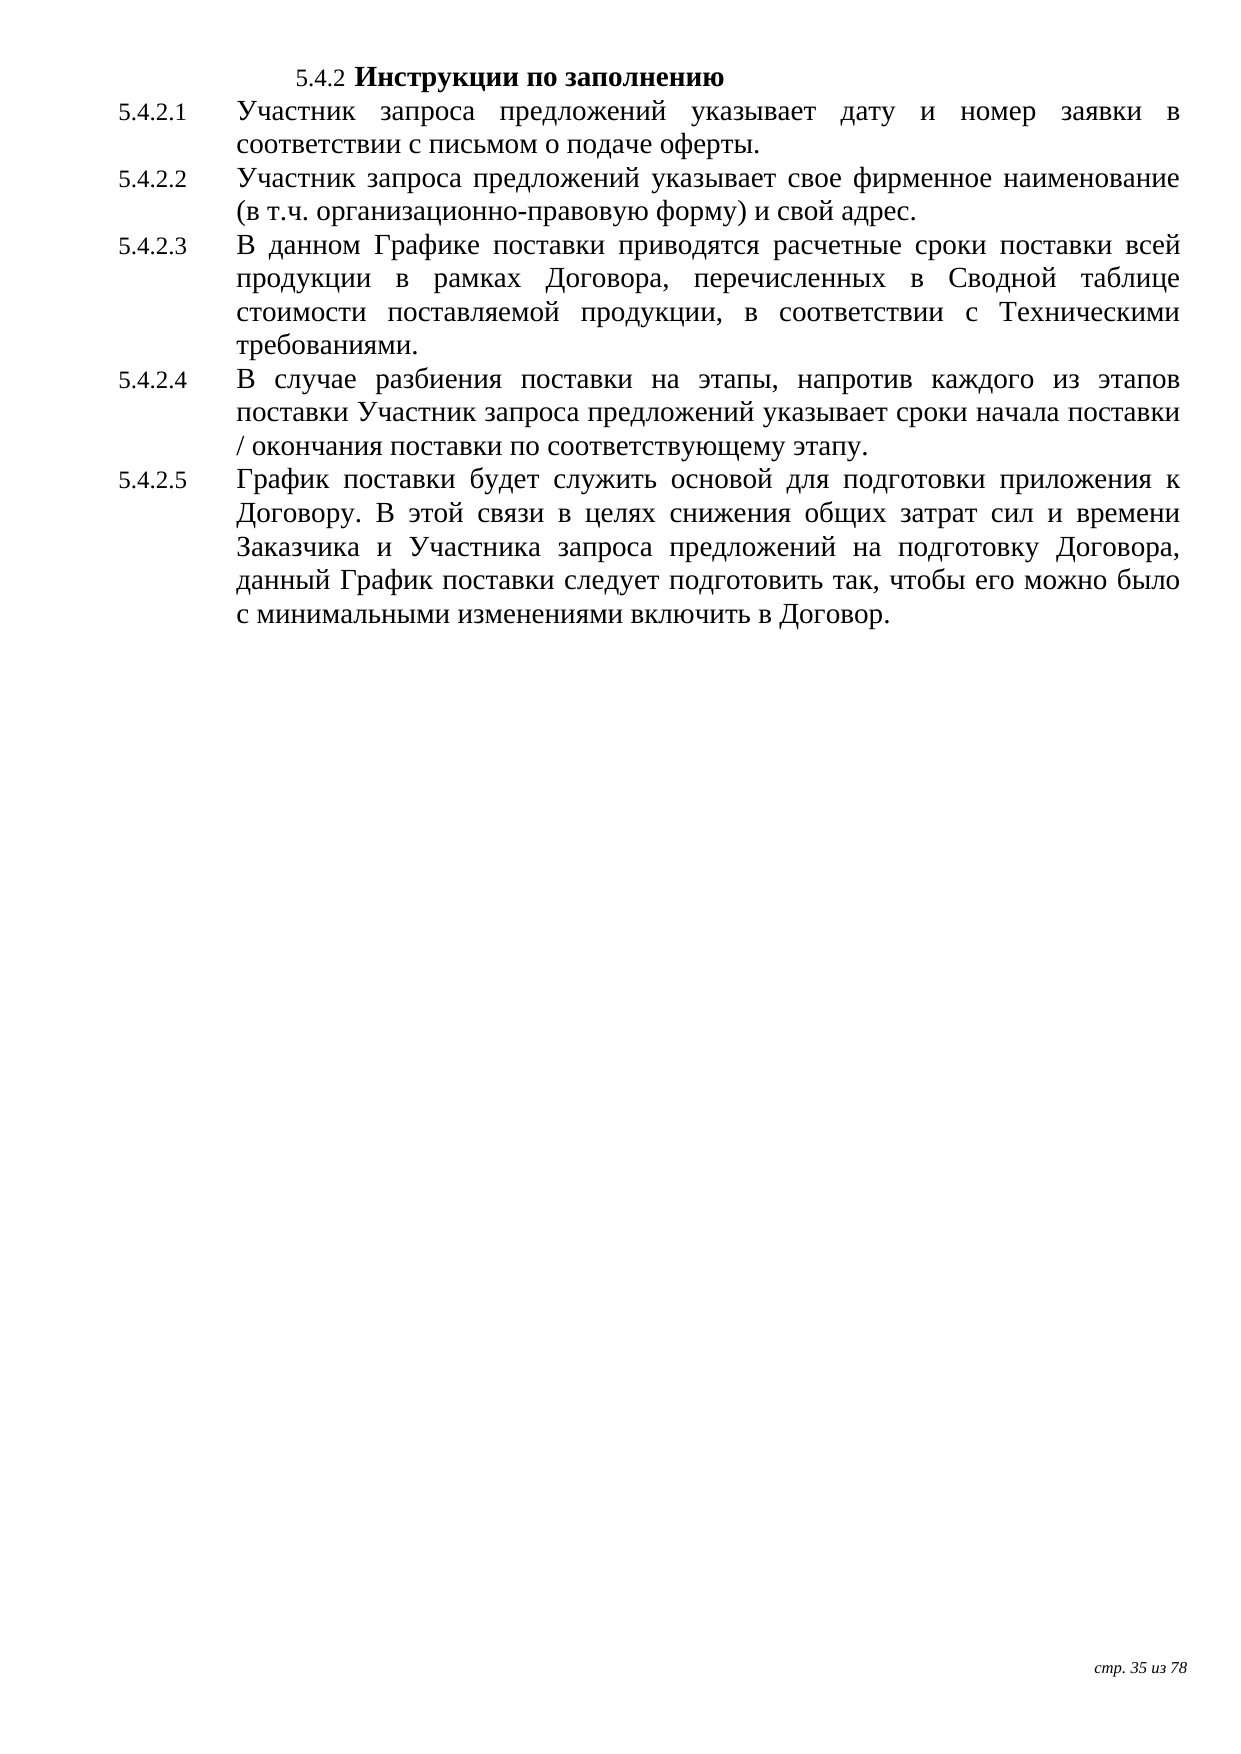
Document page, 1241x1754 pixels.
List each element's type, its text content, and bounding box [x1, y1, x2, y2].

text Участник запроса предложений указывает дату и номер заявки в соответствии с письмом о подаче оферты. [118, 93, 1181, 160]
text Инструкции по заполнению [236, 59, 1181, 93]
text Участник запроса предложений указывает свое фирменное наименование (в т.ч. организационно-правовую форму) и свой адрес. [118, 160, 1181, 227]
text В данном Графике поставки приводятся расчетные сроки поставки всей продукции в рамках Договора, перечисленных в Сводной таблице стоимости поставляемой продукции, в соответствии с Техническими требованиями. [118, 227, 1181, 361]
text График поставки будет служить основой для подготовки приложения к Договору. В этой связи в целях снижения общих затрат сил и времени Заказчика и Участника запроса предложений на подготовку Договора, данный График поставки следует подготовить так, чтобы его можно было с минимальными изменениями включить в Договор. [118, 462, 1181, 629]
text В случае разбиения поставки на этапы, напротив каждого из этапов поставки Участник запроса предложений указывает сроки начала поставки / окончания поставки по соответствующему этапу. [118, 361, 1181, 462]
